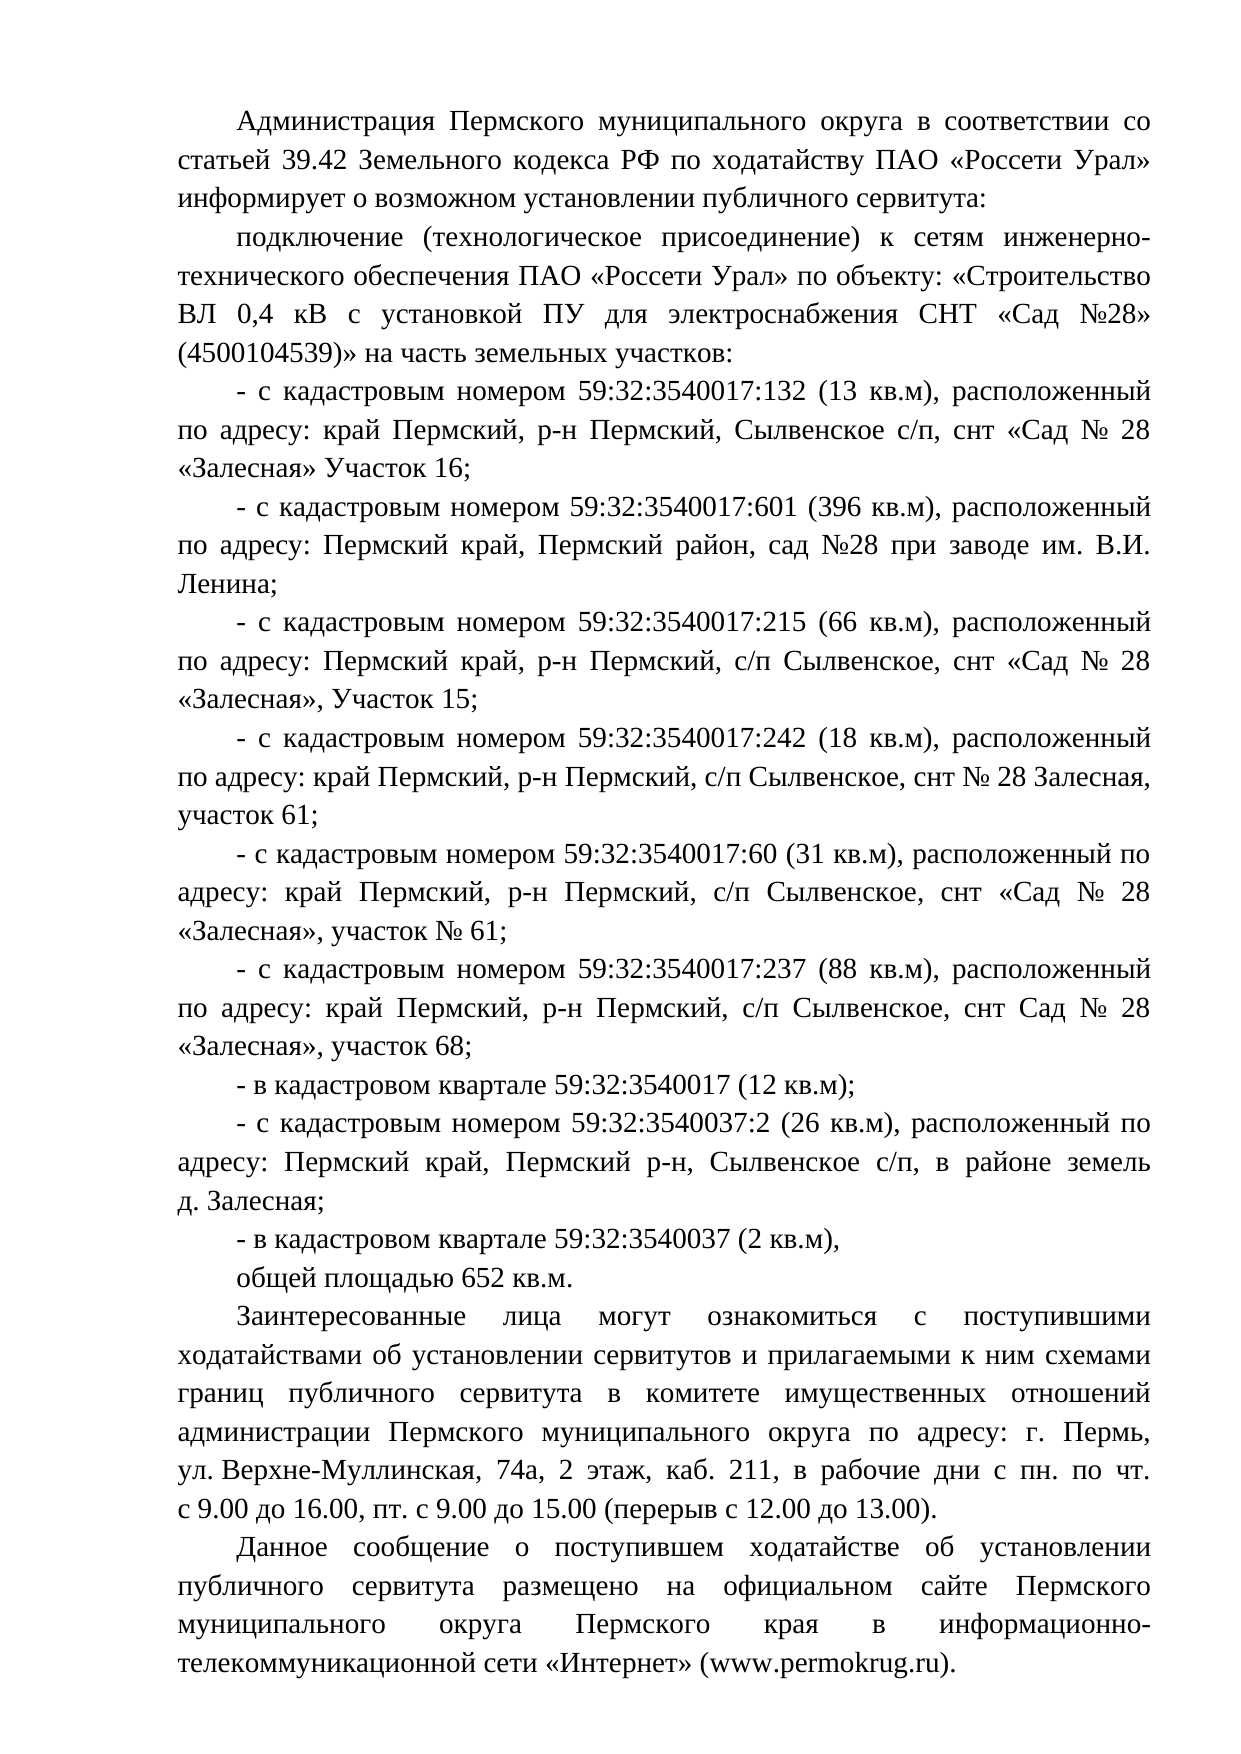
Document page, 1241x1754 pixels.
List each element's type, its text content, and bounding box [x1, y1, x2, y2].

list - с кадастровым номером 59:32:3540017:242 (18 кв.м), расположенный по адресу: край Пермский, р-н Пермский, с/п Сылвенское, снт № 28 Залесная, участок 61; [177, 720, 1152, 831]
list Заинтересованные лица могут ознакомиться с поступившими ходатайствами об установлении сервитутов и прилагаемыми к ним схемами границ публичного сервитута в комитете имущественных отношений администрации Пермского муниципального округа по адресу: г. Пермь, ул. Верхне-Муллинская, 74а, 2 этаж, каб. 211, в рабочие дни с пн. по чт. с 9.00 до 16.00, пт. с 9.00 до 15.00 (перерыв с 12.00 до 13.00). [177, 1298, 1152, 1524]
list - в кадастровом квартале 59:32:3540017 (12 кв.м); [177, 1067, 1152, 1101]
list - с кадастровым номером 59:32:3540017:132 (13 кв.м), расположенный по адресу: край Пермский, р-н Пермский, Сылвенское с/п, снт «Сад № 28 «Залесная» Участок 16; [177, 373, 1152, 484]
list - с кадастровым номером 59:32:3540017:60 (31 кв.м), расположенный по адресу: край Пермский, р-н Пермский, с/п Сылвенское, снт «Сад № 28 «Залесная», участок № 61; [177, 836, 1152, 946]
list общей площадью 652 кв.м. [177, 1260, 1152, 1293]
list - с кадастровым номером 59:32:3540017:215 (66 кв.м), расположенный по адресу: Пермский край, р-н Пермский, с/п Сылвенское, снт «Сад № 28 «Залесная», Участок 15; [177, 604, 1152, 715]
list - в кадастровом квартале 59:32:3540037 (2 кв.м), [177, 1221, 1152, 1255]
list - с кадастровым номером 59:32:3540017:237 (88 кв.м), расположенный по адресу: край Пермский, р-н Пермский, с/п Сылвенское, снт Сад № 28 «Залесная», участок 68; [177, 951, 1152, 1062]
text Данное сообщение о поступившем ходатайстве об установлении публичного сервитута размещено на официальном сайте Пермского муниципального округа Пермского края в информационно-телекоммуникационной сети «Интернет» (www.permokrug.ru). [177, 1529, 1152, 1679]
list подключение (технологическое присоединение) к сетям инженерно-технического обеспечения ПАО «Россети Урал» по объекту: «Строительство ВЛ 0,4 кВ с установкой ПУ для электроснабжения СНТ «Сад №28» (4500104539)» на часть земельных участков: [177, 219, 1152, 368]
list - с кадастровым номером 59:32:3540017:601 (396 кв.м), расположенный по адресу: Пермский край, Пермский район, сад №28 при заводе им. В.И. Ленина; [177, 489, 1152, 599]
list - с кадастровым номером 59:32:3540037:2 (26 кв.м), расположенный по адресу: Пермский край, Пермский р-н, Сылвенское с/п, в районе земель д. Залесная; [177, 1106, 1152, 1216]
text Администрация Пермского муниципального округа в соответствии со статьей 39.42 Земельного кодекса РФ по ходатайству ПАО «Россети Урал» информирует о возможном установлении публичного сервитута: [177, 103, 1152, 214]
